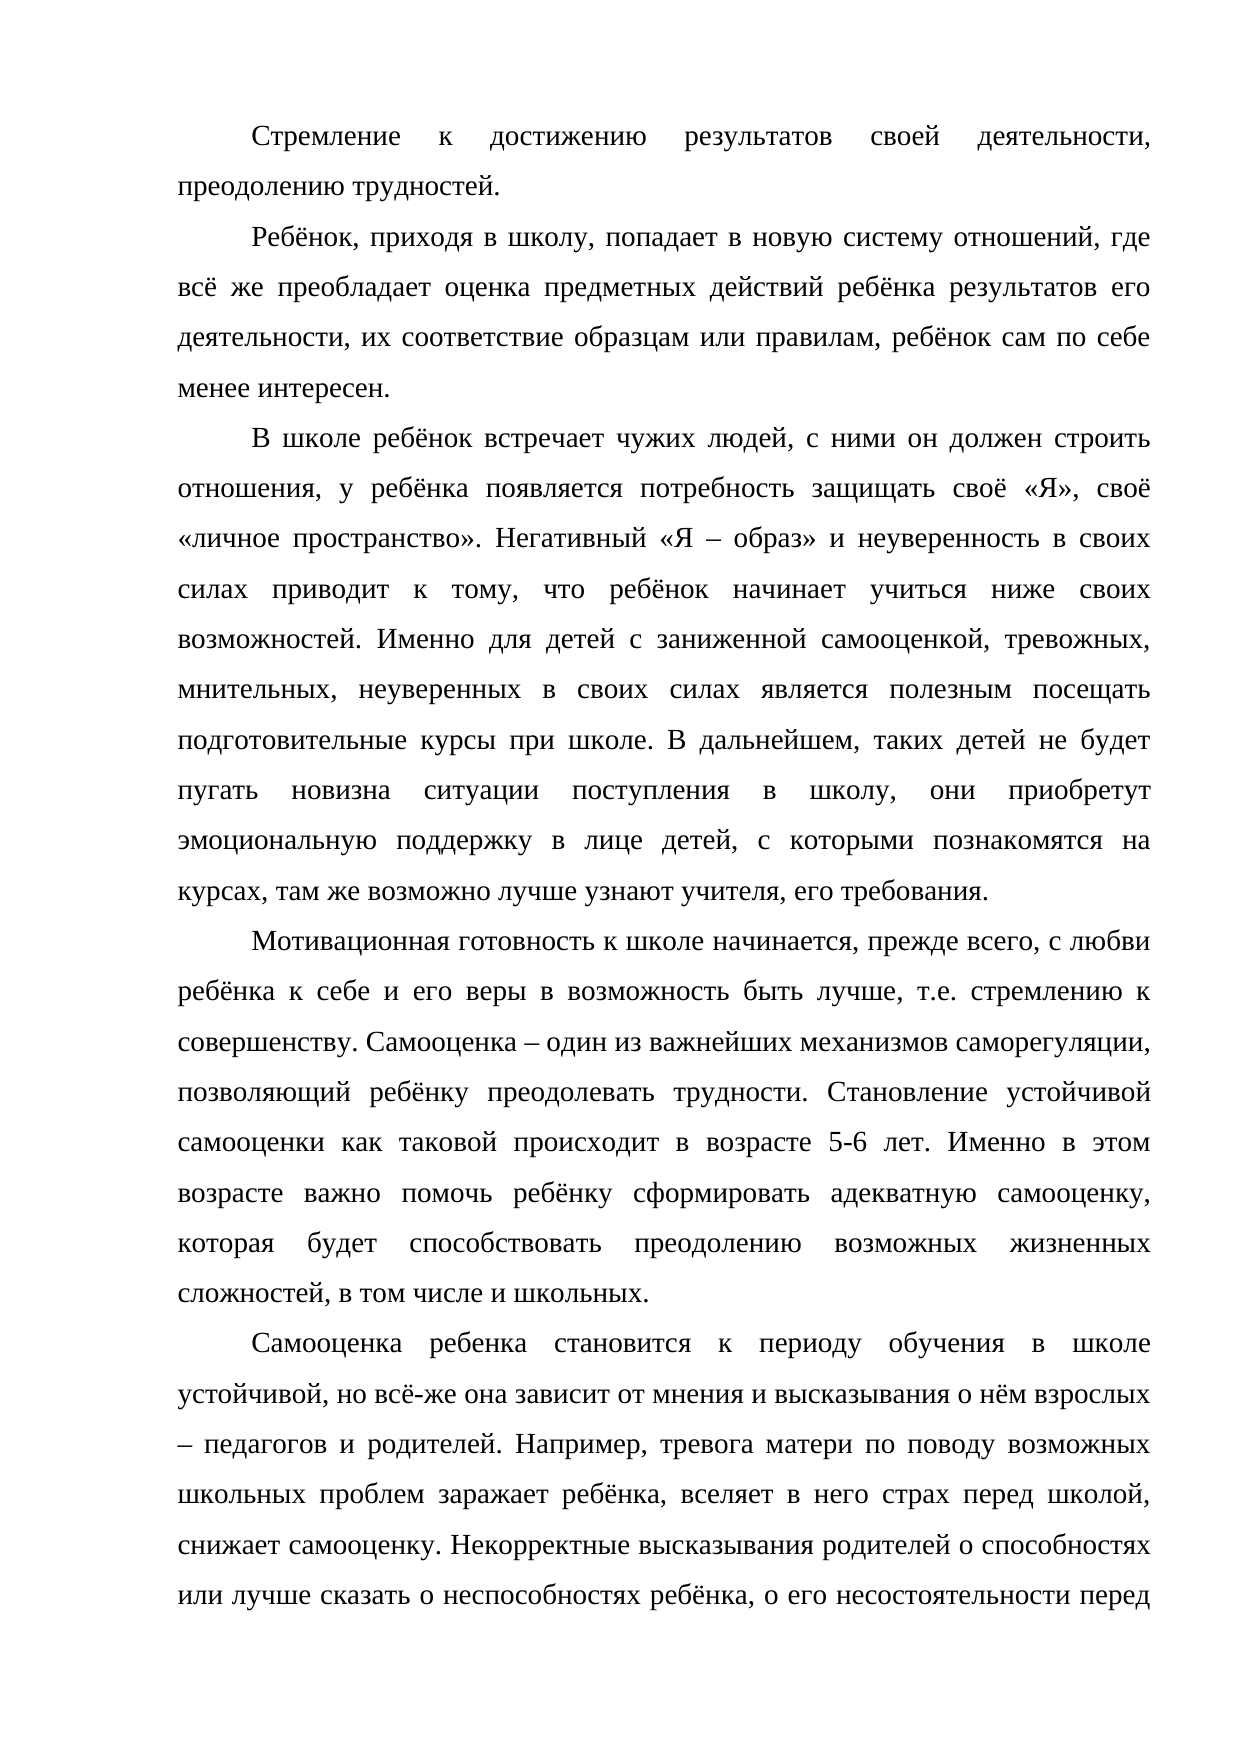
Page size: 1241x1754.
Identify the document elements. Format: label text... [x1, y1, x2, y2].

text Стремление к достижению результатов своей деятельности, преодолению трудностей. [177, 118, 1152, 202]
text Ребёнок, приходя в школу, попадает в новую систему отношений, где всё же преобладает оценка предметных действий ребёнка результатов его деятельности, их соответствие образцам или правилам, ребёнок сам по себе менее интересен. [177, 219, 1152, 403]
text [177, 1326, 1152, 1611]
text В школе ребёнок встречает чужих людей, с ними он должен строить отношения, у ребёнка появляется потребность защищать своё «Я», своё «личное пространство». Негативный «Я – образ» и неуверенность в своих силах приводит к тому, что ребёнок начинает учиться ниже своих возможностей. Именно для детей с заниженной самооценкой, тревожных, мнительных, неуверенных в своих силах является полезным посещать подготовительные курсы при школе. В дальнейшем, таких детей не будет пугать новизна ситуации поступления в школу, они приобретут эмоциональную поддержку в лице детей, с которыми познакомятся на курсах, там же возможно лучше узнают учителя, его требования. [177, 420, 1152, 906]
text Мотивационная готовность к школе начинается, прежде всего, с любви ребёнка к себе и его веры в возможность быть лучше, т.е. стремлению к совершенству. Самооценка – один из важнейших механизмов саморегуляции, позволяющий ребёнку преодолевать трудности. Становление устойчивой самооценки как таковой происходит в возрасте 5-6 лет. Именно в этом возрасте важно помочь ребёнку сформировать адекватную самооценку, которая будет способствовать преодолению возможных жизненных сложностей, в том числе и школьных. [177, 923, 1152, 1309]
